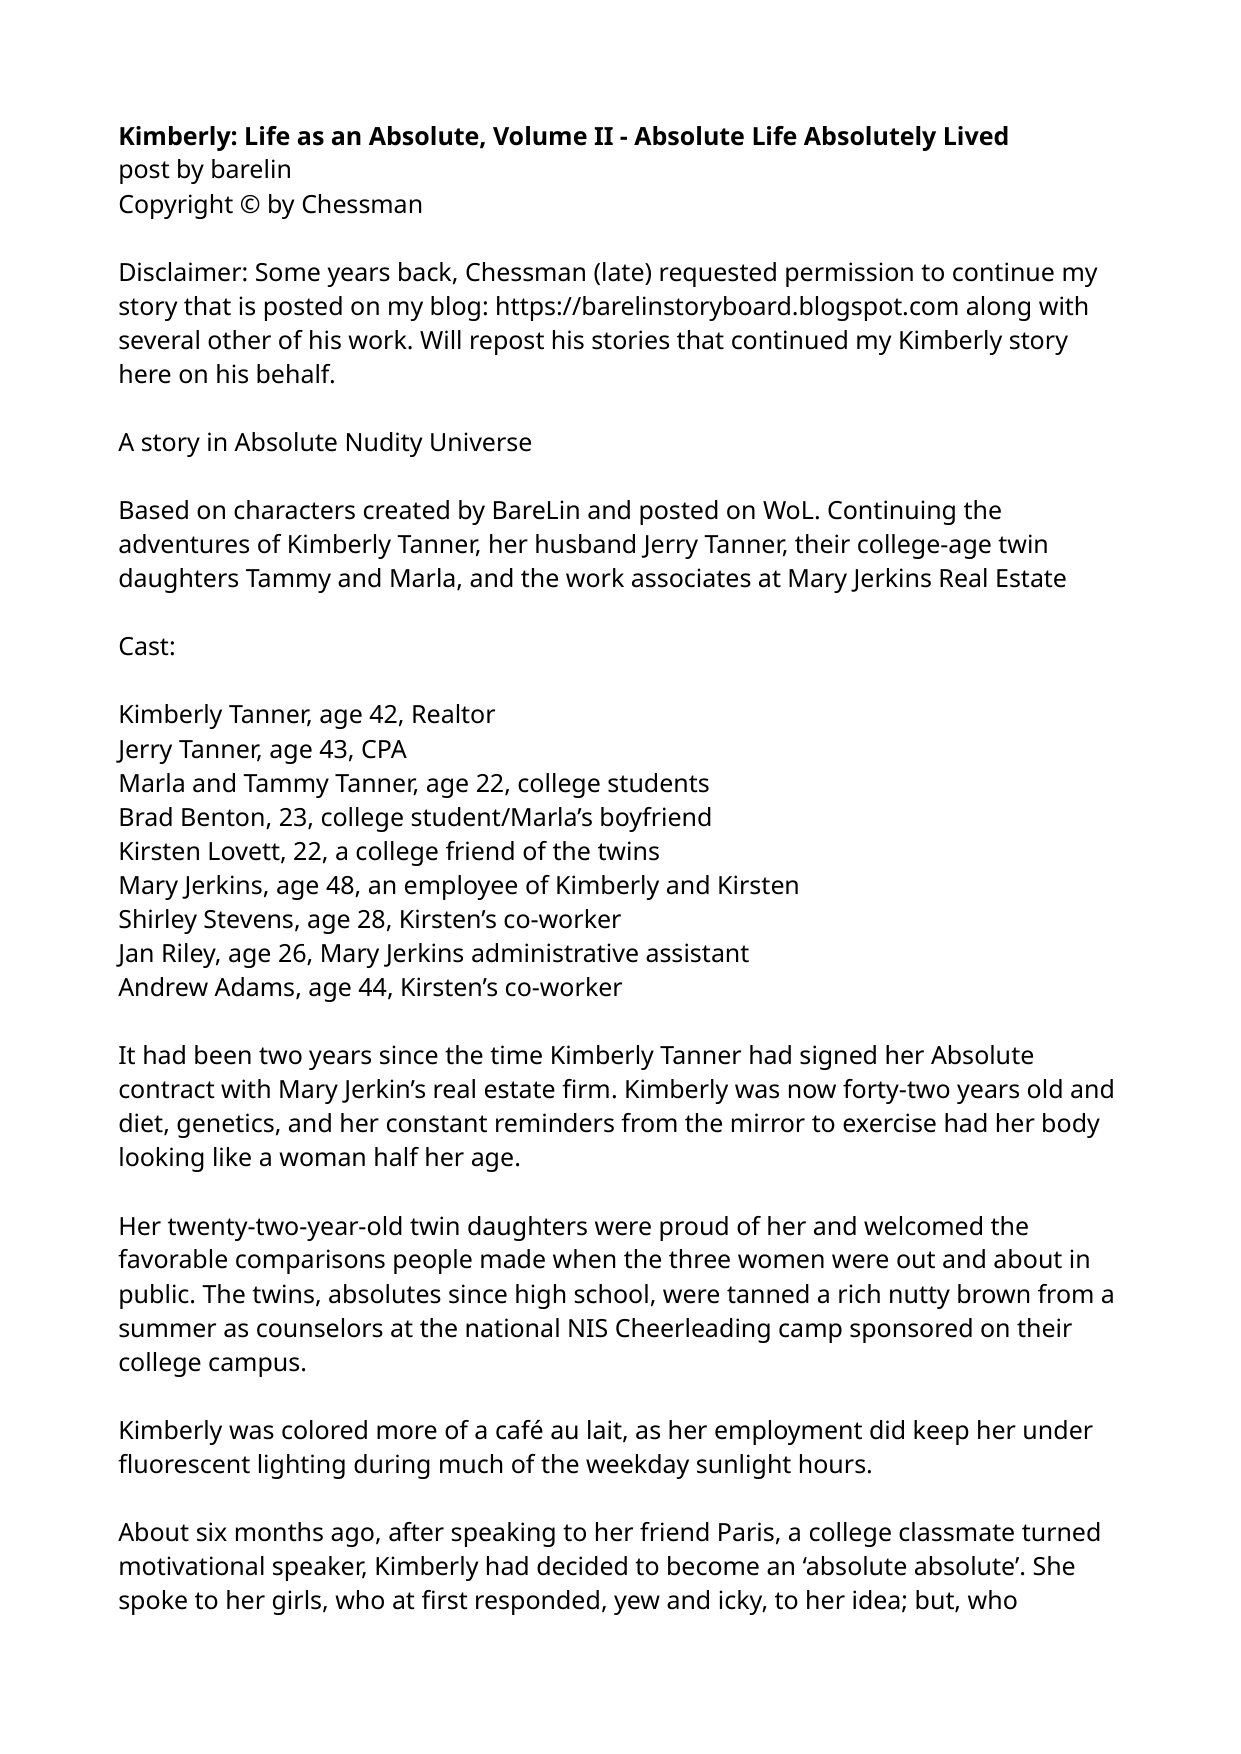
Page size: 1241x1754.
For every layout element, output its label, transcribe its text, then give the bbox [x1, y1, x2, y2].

text A story in Absolute Nudity Universe [118, 425, 1122, 459]
text Jan Riley, age 26, Mary Jerkins administrative assistant [118, 936, 1122, 970]
text Jerry Tanner, age 43, CPA [118, 731, 1122, 765]
text It had been two years since the time Kimberly Tanner had signed her Absolute contract with Mary Jerkin’s real estate firm. Kimberly was now forty-two years old and diet, genetics, and her constant reminders from the mirror to exercise had her body looking like a woman half her age. [118, 1038, 1122, 1174]
text Shirley Stevens, age 28, Kirsten’s co-worker [118, 902, 1122, 936]
text Based on characters created by BareLin and posted on WoL. Continuing the adventures of Kimberly Tanner, her husband Jerry Tanner, their college-age twin daughters Tammy and Marla, and the work associates at Mary Jerkins Real Estate [118, 493, 1122, 595]
text Kimberly was colored more of a café au lait, as her employment did keep her under fluorescent lighting during much of the weekday sunlight hours. [118, 1412, 1122, 1481]
text post by barelin [118, 152, 1122, 186]
text Kimberly: Life as an Absolute, Volume II - Absolute Life Absolutely Lived [118, 118, 1122, 152]
text Kimberly Tanner, age 42, Realtor [118, 697, 1122, 731]
text Her twenty-two-year-old twin daughters were proud of her and welcomed the favorable comparisons people made when the three women were out and about in public. The twins, absolutes since high school, were tanned a rich nutty brown from a summer as counselors at the national NIS Cheerleading camp sponsored on their college campus. [118, 1208, 1122, 1378]
text Mary Jerkins, age 48, an employee of Kimberly and Kirsten [118, 867, 1122, 902]
text Copyright © by Chessman [118, 186, 1122, 220]
text Brad Benton, 23, college student/Marla’s boyfriend [118, 799, 1122, 833]
text Kirsten Lovett, 22, a college friend of the twins [118, 833, 1122, 867]
text Disclaimer: Some years back, Chessman (late) requested permission to continue my story that is posted on my blog: https://barelinstoryboard.blogspot.com along with several other of his work. Will repost his stories that continued my Kimberly story here on his behalf. [118, 254, 1122, 391]
text Andrew Adams, age 44, Kirsten’s co-worker [118, 970, 1122, 1004]
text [118, 1515, 1122, 1617]
text Cast: [118, 629, 1122, 663]
text Marla and Tammy Tanner, age 22, college students [118, 765, 1122, 799]
